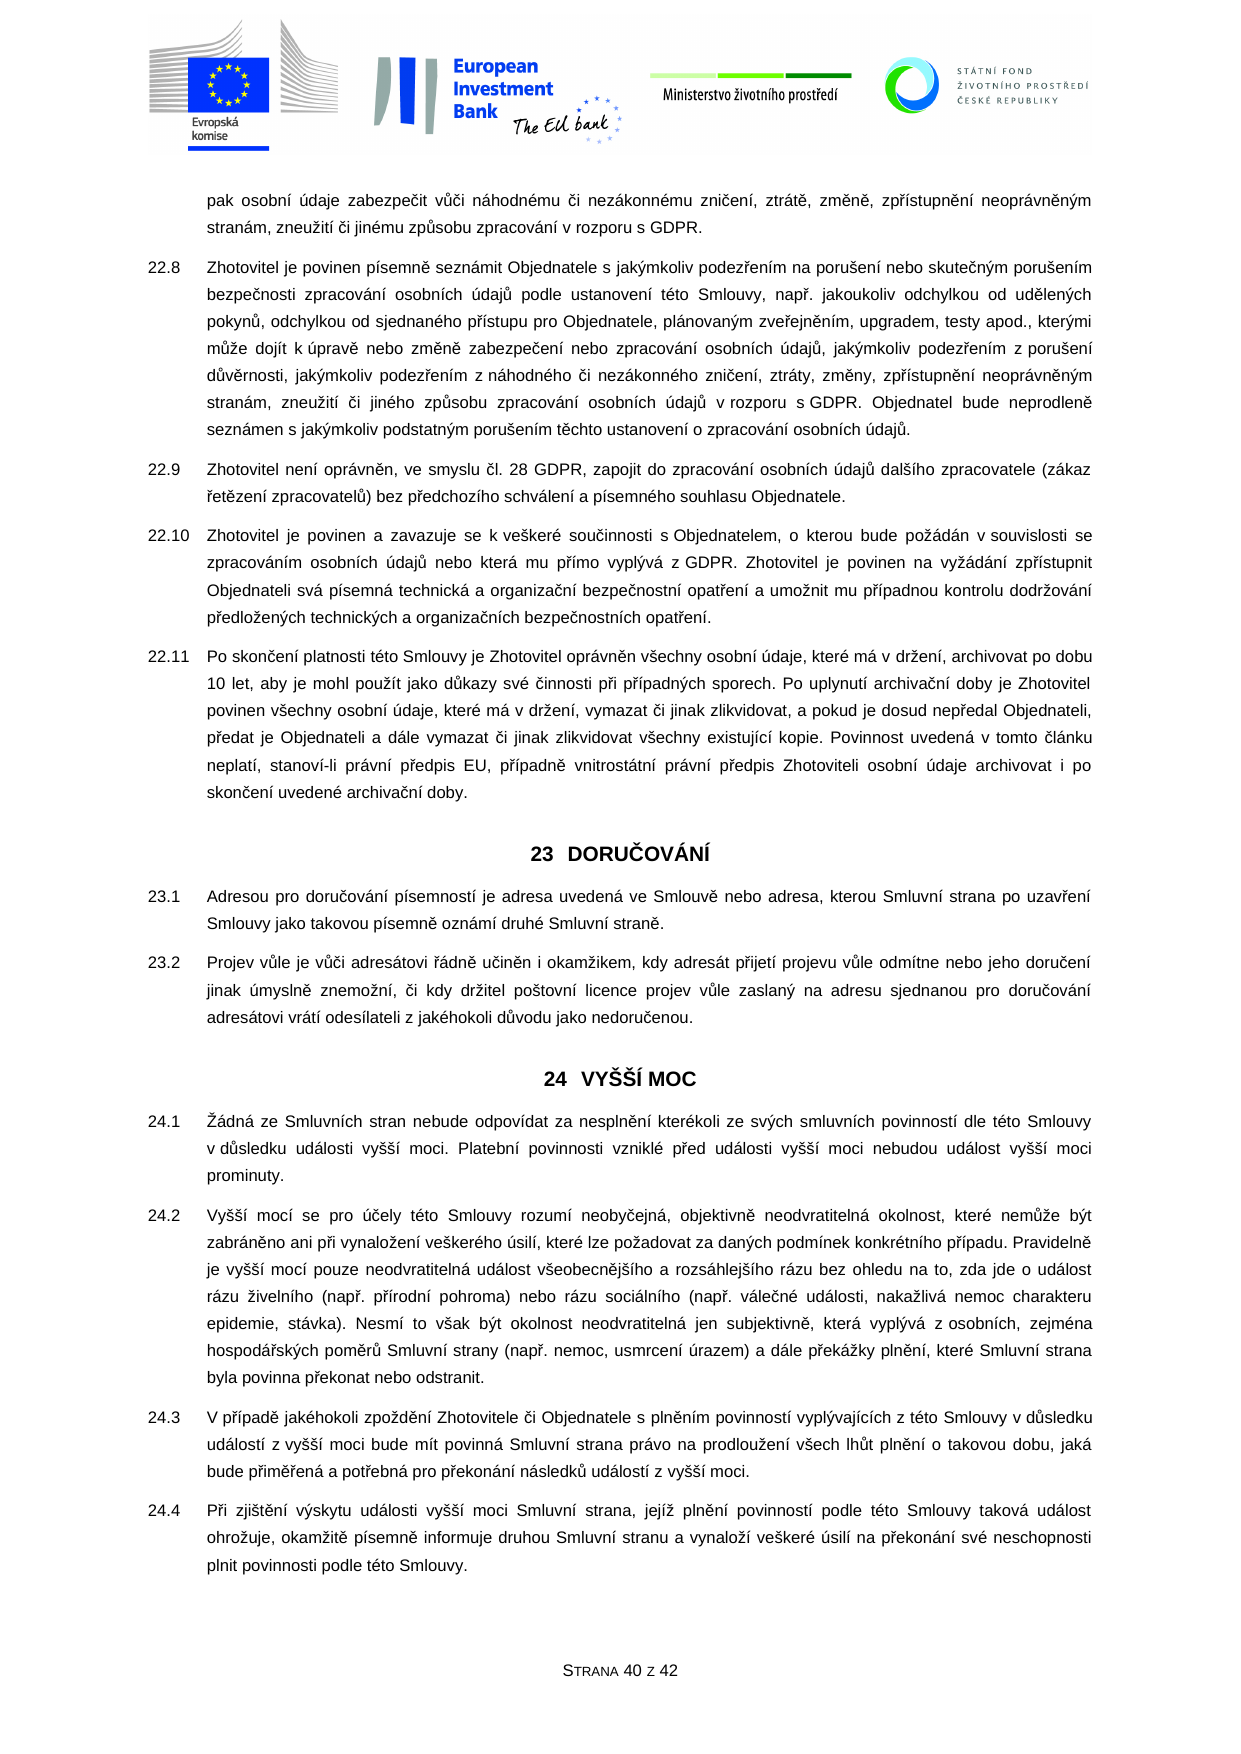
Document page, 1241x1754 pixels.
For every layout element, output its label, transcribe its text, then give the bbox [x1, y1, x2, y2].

picture [147, 14, 1092, 155]
subtitle Při zjištění výskytu události vyšší moci Smluvní strana, jejíž plnění povinností podle této Smlouvy taková událost ohrožuje, okamžitě písemně informuje druhou Smluvní stranu a vynaloží veškeré úsilí na překonání své neschopnosti plnit povinnosti podle této Smlouvy. [148, 1493, 1093, 1574]
subtitle Projev vůle je vůči adresátovi řádně učiněn i okamžikem, kdy adresát přijetí projevu vůle odmítne nebo jeho doručení jinak úmyslně znemožní, či kdy držitel poštovní licence projev vůle zaslaný na adresu sjednanou pro doručování adresátovi vrátí odesílateli z jakéhokoli důvodu jako nedoručenou. [148, 945, 1093, 1027]
subtitle Zhotovitel není oprávněn, ve smyslu čl. 28 GDPR, zapojit do zpracování osobních údajů dalšího zpracovatele (zákaz řetězení zpracovatelů) bez předchozího schválení a písemného souhlasu Objednatele. [148, 452, 1093, 506]
list DORUČOVÁNÍ [148, 839, 1093, 866]
subtitle Po skončení platnosti této Smlouvy je Zhotovitel oprávněn všechny osobní údaje, které má v držení, archivovat po dobu 10 let, aby je mohl použít jako důkazy své činnosti při případných sporech. Po uplynutí archivační doby je Zhotovitel povinen všechny osobní údaje, které má v držení, vymazat či jinak zlikvidovat, a pokud je dosud nepředal Objednateli, předat je Objednateli a dále vymazat či jinak zlikvidovat všechny existující kopie. Povinnost uvedená v tomto článku neplatí, stanoví-li právní předpis EU, případně vnitrostátní právní předpis Zhotoviteli osobní údaje archivovat i po skončení uvedené archivační doby. [148, 639, 1093, 802]
list VYŠŠÍ MOC [148, 1064, 1093, 1091]
subtitle Adresou pro doručování písemností je adresa uvedená ve Smlouvě nebo adresa, kterou Smluvní strana po uzavření Smlouvy jako takovou písemně oznámí druhé Smluvní straně. [148, 879, 1093, 933]
subtitle Zhotovitel je povinen písemně seznámit Objednatele s jakýmkoliv podezřením na porušení nebo skutečným porušením bezpečnosti zpracování osobních údajů podle ustanovení této Smlouvy, např. jakoukoliv odchylkou od udělených pokynů, odchylkou od sjednaného přístupu pro Objednatele, plánovaným zveřejněním, upgradem, testy apod., kterými může dojít k úpravě nebo změně zabezpečení nebo zpracování osobních údajů, jakýmkoliv podezřením z porušení důvěrnosti, jakýmkoliv podezřením z náhodného či nezákonného zničení, ztráty, změny, zpřístupnění neoprávněným stranám, zneužití či jiného způsobu zpracování osobních údajů v rozporu s GDPR. Objednatel bude neprodleně seznámen s jakýmkoliv podstatným porušením těchto ustanovení o zpracování osobních údajů. [148, 249, 1093, 439]
subtitle V případě jakéhokoli zpoždění Zhotovitele či Objednatele s plněním povinností vyplývajících z této Smlouvy v důsledku událostí z vyšší moci bude mít povinná Smluvní strana právo na prodloužení všech lhůt plnění o takovou dobu, jaká bude přiměřená a potřebná pro překonání následků událostí z vyšší moci. [148, 1399, 1093, 1481]
subtitle Žádná ze Smluvních stran nebude odpovídat za nesplnění kterékoli ze svých smluvních povinností dle této Smlouvy v důsledku události vyšší moci. Platební povinnosti vzniklé před události vyšší moci nebudou událost vyšší moci prominuty. [148, 1104, 1093, 1185]
subtitle Zhotovitel je povinen a zavazuje se k veškeré součinnosti s Objednatelem, o kterou bude požádán v souvislosti se zpracováním osobních údajů nebo která mu přímo vyplývá z GDPR. Zhotovitel je povinen na vyžádání zpřístupnit Objednateli svá písemná technická a organizační bezpečnostní opatření a umožnit mu případnou kontrolu dodržování předložených technických a organizačních bezpečnostních opatření. [148, 518, 1093, 627]
subtitle Vyšší mocí se pro účely této Smlouvy rozumí neobyčejná, objektivně neodvratitelná okolnost, které nemůže být zabráněno ani při vynaložení veškerého úsilí, které lze požadovat za daných podmínek konkrétního případu. Pravidelně je vyšší mocí pouze neodvratitelná událost všeobecnějšího a rozsáhlejšího rázu bez ohledu na to, zda jde o událost rázu živelního (např. přírodní pohroma) nebo rázu sociálního (např. válečné události, nakažlivá nemoc charakteru epidemie, stávka). Nesmí to však být okolnost neodvratitelná jen subjektivně, která vyplývá z osobních, zejména hospodářských poměrů Smluvní strany (např. nemoc, usmrcení úrazem) a dále překážky plnění, které Smluvní strana byla povinna překonat nebo odstranit. [148, 1197, 1093, 1387]
